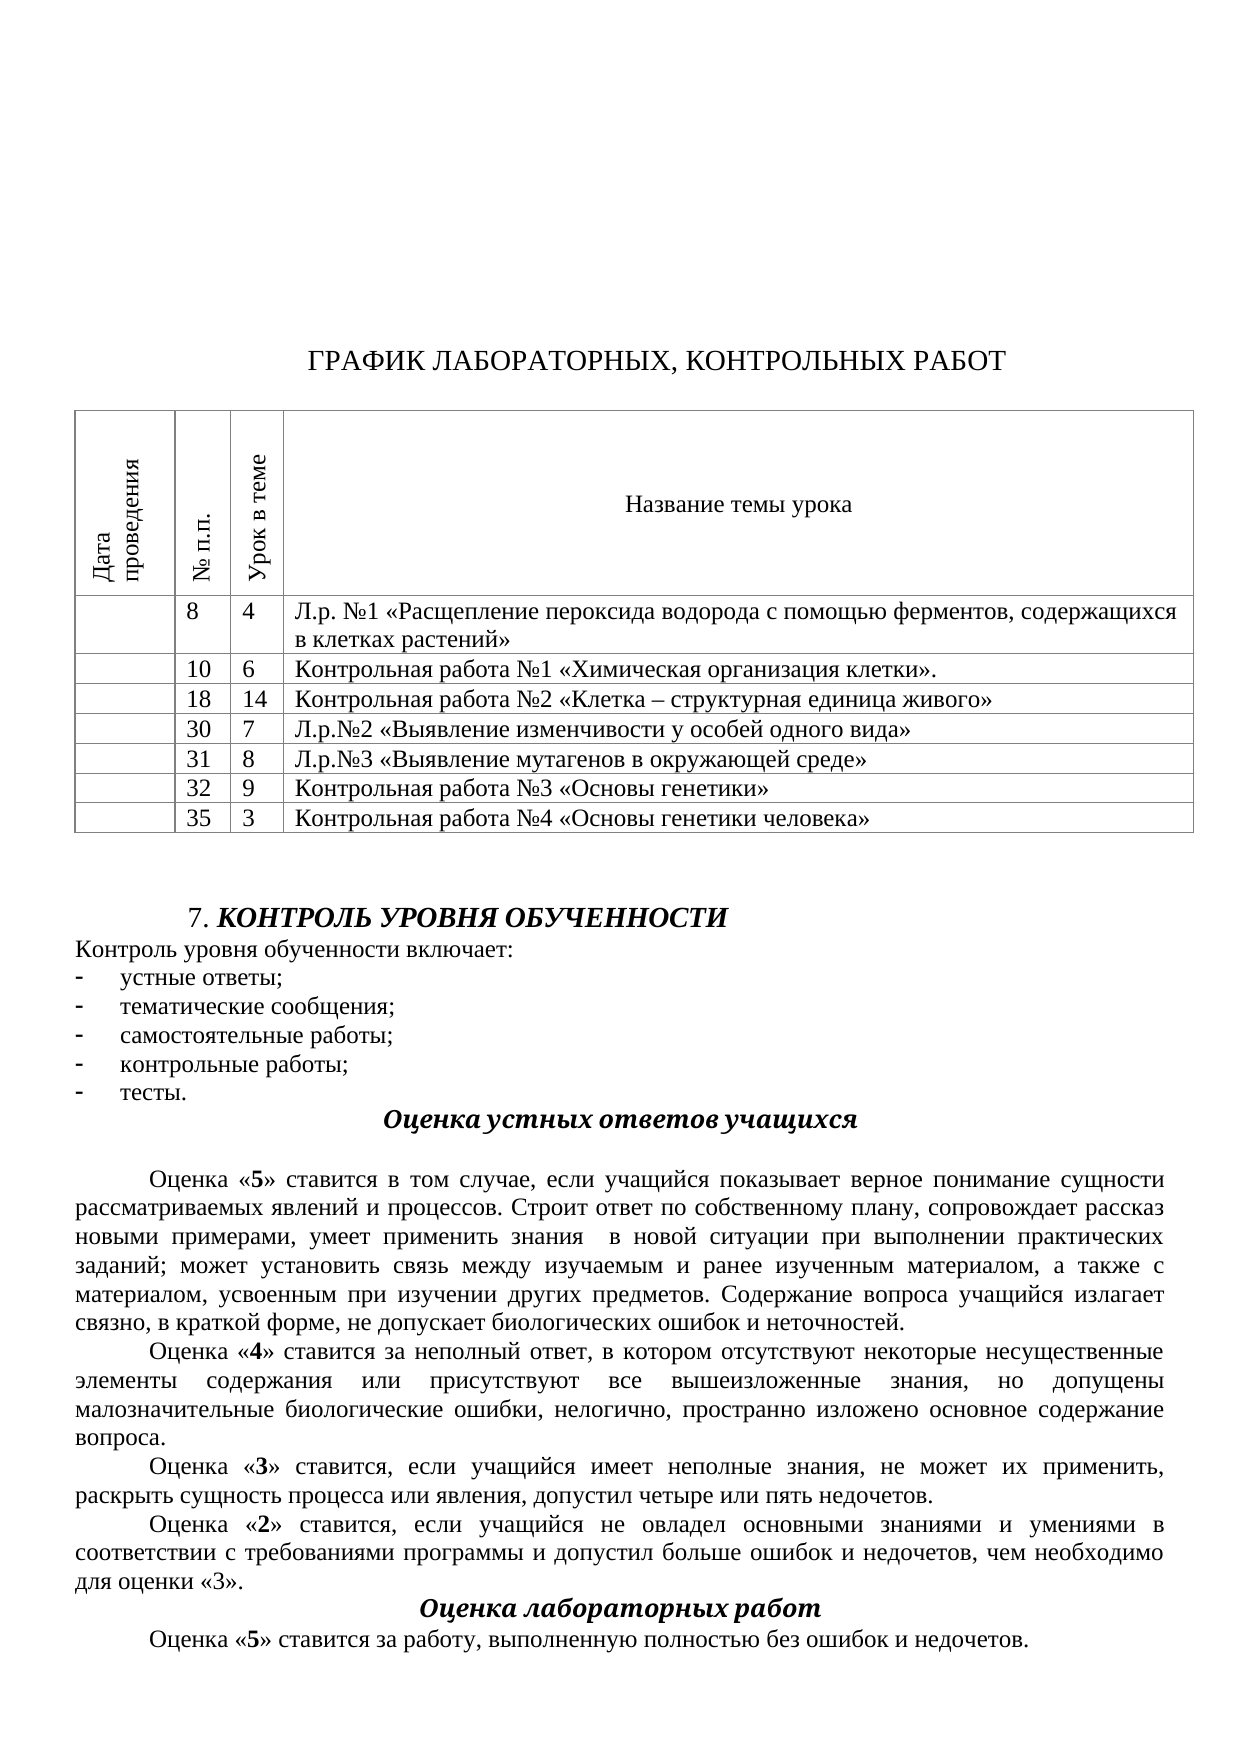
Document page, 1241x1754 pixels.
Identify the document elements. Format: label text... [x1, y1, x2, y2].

subtitle Оценка лабораторных работ [75, 1595, 1165, 1624]
list тесты. [75, 1077, 1165, 1106]
table_cell 31 [176, 744, 230, 772]
table_cell [76, 803, 174, 832]
list устные ответы; [75, 962, 1165, 991]
table_cell Контрольная работа №3 «Основы генетики» [284, 774, 1193, 802]
table_cell [76, 684, 174, 713]
table_cell [76, 654, 174, 683]
list 7. КОНТРОЛЬ УРОВНЯ ОБУЧЕННОСТИ [187, 900, 1166, 934]
table_cell 10 [176, 654, 230, 683]
table_cell 6 [231, 654, 283, 683]
table_cell Контрольная работа №4 «Основы генетики человека» [284, 803, 1193, 832]
table_cell 9 [231, 774, 283, 802]
table_cell Л.р.№3 «Выявление мутагенов в окружающей среде» [284, 744, 1193, 772]
table_cell 3 [231, 803, 283, 832]
table_cell Л.р. №1 «Расщепление пероксида водорода с помощью ферментов, содержащихся в клетках растений» [284, 596, 1193, 653]
text Оценка «5» ставится за работу, выполненную полностью без ошибок и недочетов. [75, 1624, 1165, 1652]
list контрольные работы; [75, 1049, 1165, 1077]
subtitle Оценка устных ответов учащихся [75, 1106, 1165, 1135]
table_cell [76, 744, 174, 772]
table_header Урок в теме [231, 411, 283, 595]
table_cell [76, 596, 174, 653]
table_cell 18 [176, 684, 230, 713]
text Оценка «3» ставится, если учащийся имеет неполные знания, не может их применить, раскрыть сущность процесса или явления, допустил четыре или пять недочетов. [75, 1451, 1165, 1509]
table_header № п.п. [176, 411, 230, 595]
table_cell 32 [176, 774, 230, 802]
table_cell 4 [231, 596, 283, 653]
text Оценка «2» ставится, если учащийся не овладел основными знаниями и умениями в соответствии с требованиями программы и допустил больше ошибок и недочетов, чем необходимо для оценки «3». [75, 1509, 1165, 1595]
table_header Название темы урока [284, 411, 1193, 595]
table_cell Контрольная работа №2 «Клетка – структурная единица живого» [284, 684, 1193, 713]
table_cell Л.р.№2 «Выявление изменчивости у особей одного вида» [284, 714, 1193, 743]
table_header Дата проведения [76, 411, 174, 595]
table_cell 14 [231, 684, 283, 713]
list самостоятельные работы; [75, 1020, 1165, 1049]
table_cell 8 [176, 596, 230, 653]
text Контроль уровня обученности включает: [75, 934, 1165, 962]
text ГРАФИК ЛАБОРАТОРНЫХ, КОНТРОЛЬНЫХ РАБОТ [75, 343, 1165, 377]
table_cell 7 [231, 714, 283, 743]
text Оценка «5» ставится в том случае, если учащийся показывает верное понимание сущности рассматриваемых явлений и процессов. Строит ответ по собственному плану, сопровождает рассказ новыми примерами, умеет применить знания в новой ситуации при выполнении практических заданий; может установить связь между изучаемым и ранее изученным материалом, а также с материалом, усвоенным при изучении других предметов. Содержание вопроса учащийся излагает связно, в краткой форме, не допускает биологических ошибок и неточностей. [75, 1164, 1165, 1336]
table_cell 30 [176, 714, 230, 743]
table_cell [76, 774, 174, 802]
table_cell [76, 714, 174, 743]
table_cell Контрольная работа №1 «Химическая организация клетки». [284, 654, 1193, 683]
list тематические сообщения; [75, 991, 1165, 1020]
table_cell 8 [231, 744, 283, 772]
text Оценка «4» ставится за неполный ответ, в котором отсутствуют некоторые несущественные элементы содержания или присутствуют все вышеизложенные знания, но допущены малозначительные биологические ошибки, нелогично, пространно изложено основное содержание вопроса. [75, 1336, 1165, 1451]
table_cell 35 [176, 803, 230, 832]
